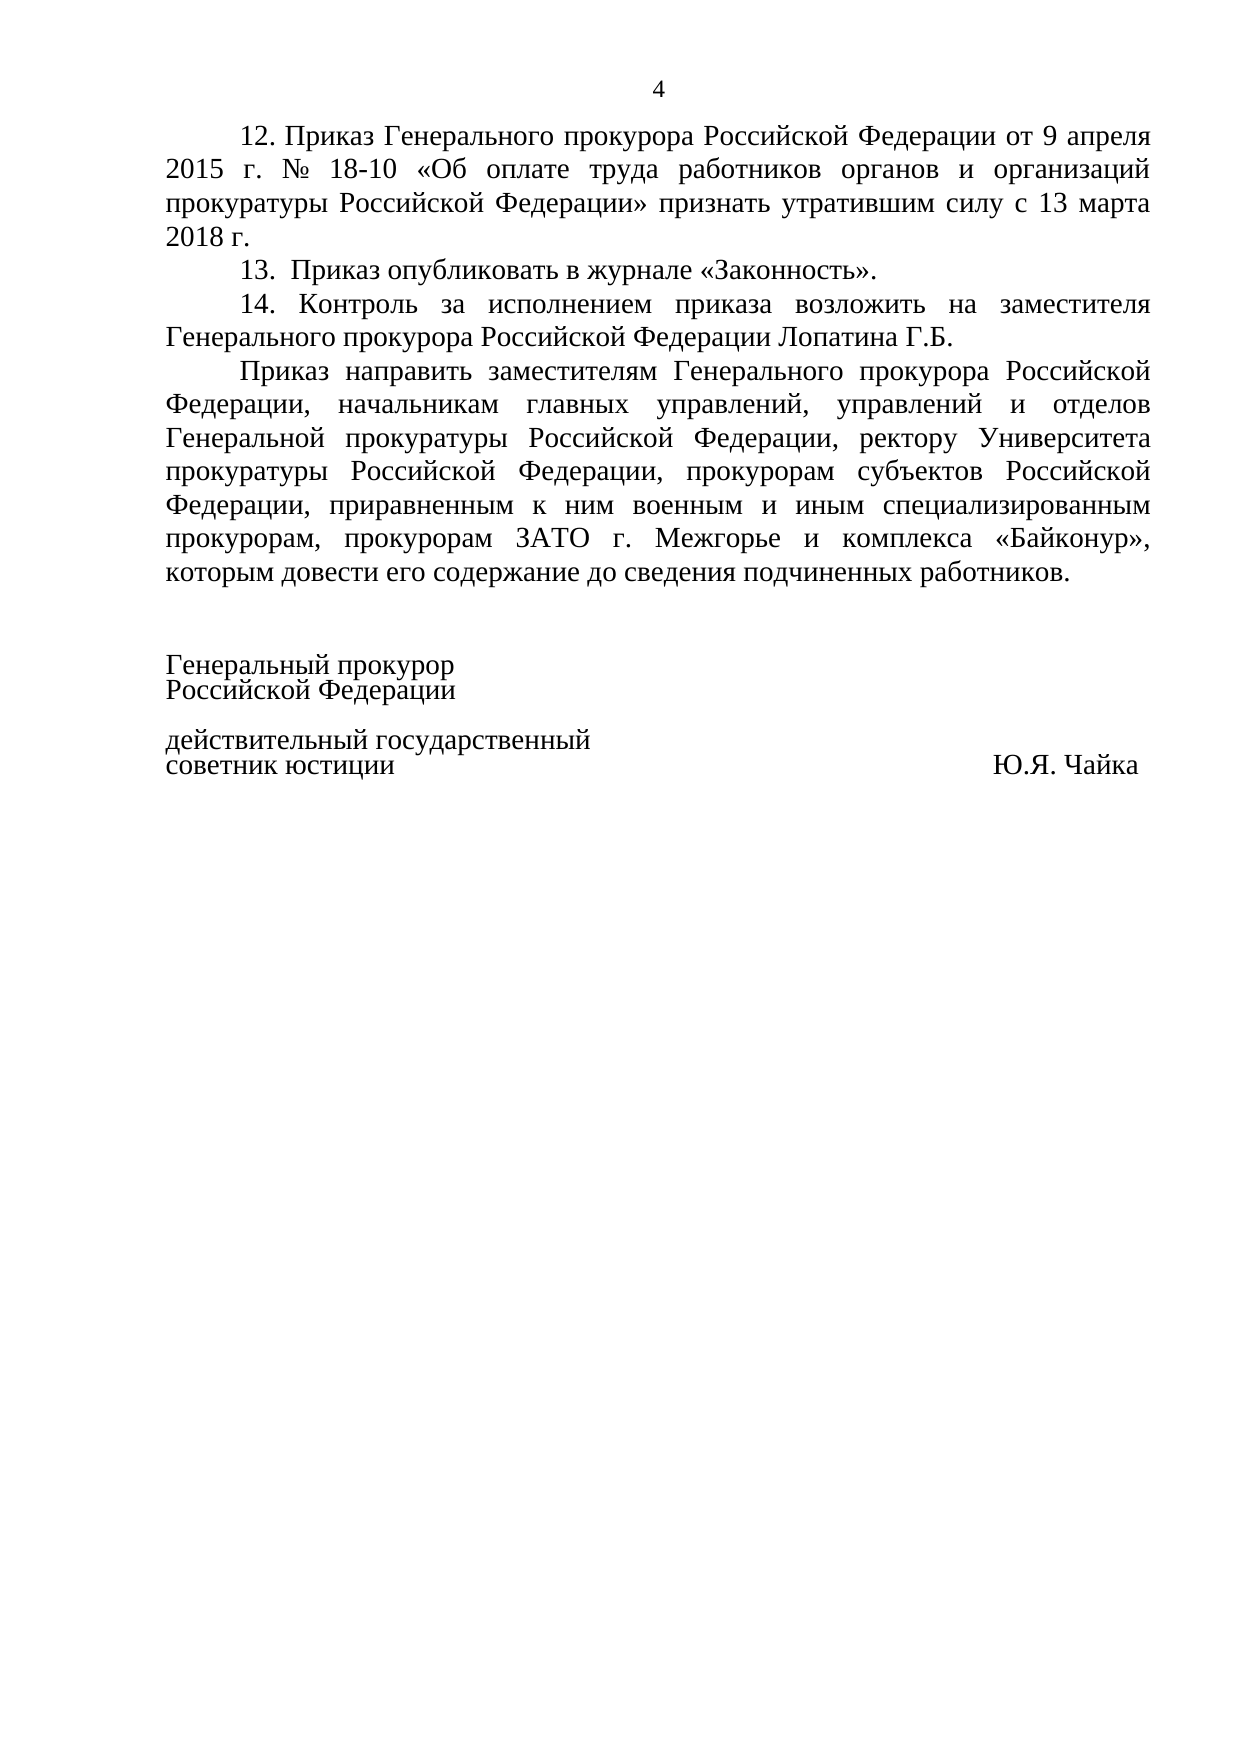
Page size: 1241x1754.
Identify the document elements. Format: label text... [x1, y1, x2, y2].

text Генеральный прокурор [165, 655, 1152, 680]
text 14. Контроль за исполнением приказа возложить на заместителя Генерального прокурора Российской Федерации Лопатина Г.Б. [165, 286, 1152, 353]
text 13. Приказ опубликовать в журнале «Законность». [165, 252, 1152, 286]
text 12. Приказ Генерального прокурора Российской Федерации от 9 апреля 2015 г. № 18-10 «Об оплате труда работников органов и организаций прокуратуры Российской Федерации» признать утратившим силу с 13 марта . [165, 118, 1152, 252]
text Приказ направить заместителям Генерального прокурора Российской Федерации, начальникам главных управлений, управлений и отделов Генеральной прокуратуры Российской Федерации, ректору Университета прокуратуры Российской Федерации, прокурорам субъектов Российской Федерации, приравненным к ним военным и иным специализированным прокурорам, прокурорам ЗАТО г. Межгорье и комплекса «Байконур», которым довести его содержание до сведения подчиненных работников. [165, 353, 1152, 588]
text Российской Федерации [165, 680, 1152, 705]
text советник юстиции Ю.Я. Чайка [165, 755, 1152, 780]
text действительный государственный [165, 730, 1152, 755]
